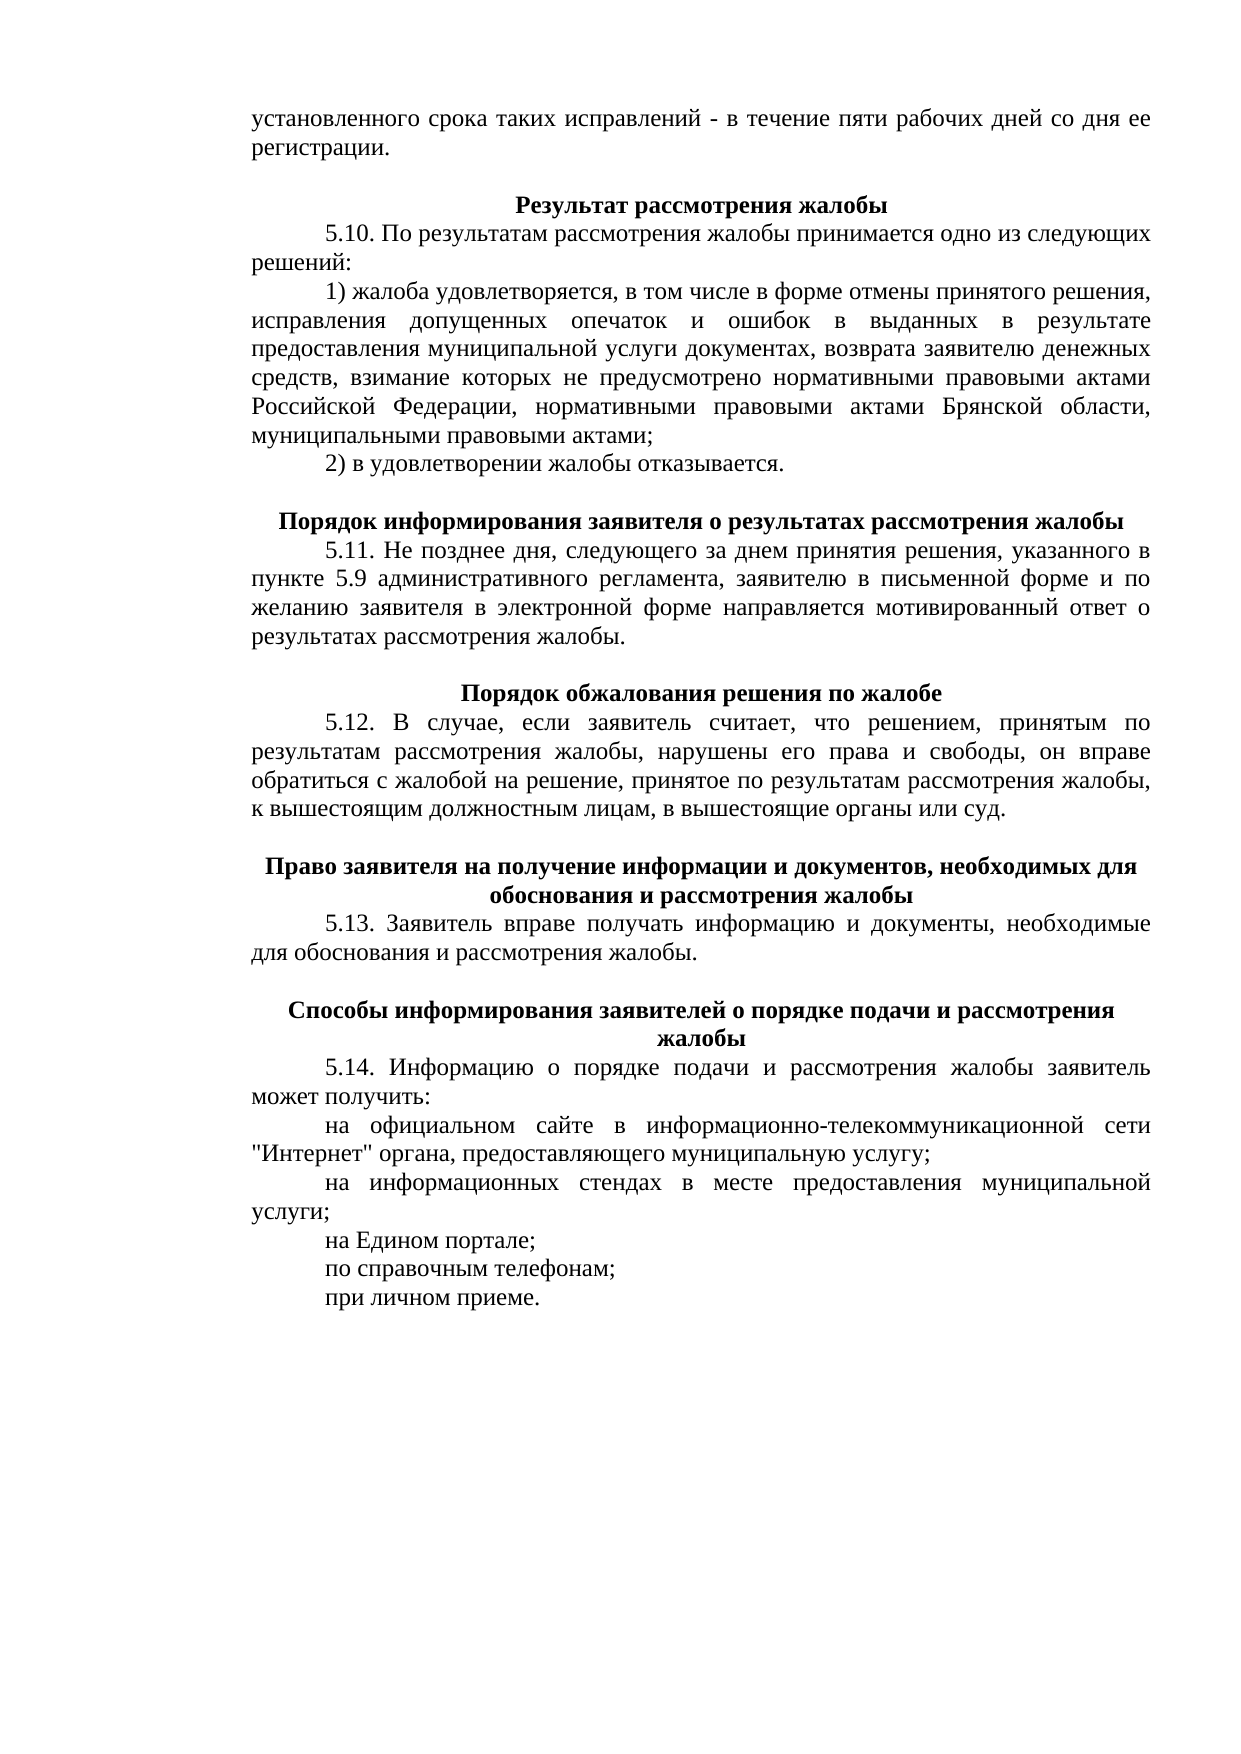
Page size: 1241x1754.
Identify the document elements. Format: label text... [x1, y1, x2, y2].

text при личном приеме. [251, 1282, 1152, 1311]
text 5.11. Не позднее дня, следующего за днем принятия решения, указанного в пункте 5.9 административного регламента, заявителю в письменной форме и по желанию заявителя в электронной форме направляется мотивированный ответ о результатах рассмотрения жалобы. [251, 535, 1152, 650]
text на информационных стендах в месте предоставления муниципальной услуги; [251, 1167, 1152, 1225]
text 5.10. По результатам рассмотрения жалобы принимается одно из следующих решений: [251, 218, 1152, 276]
text Порядок обжалования решения по жалобе [251, 678, 1152, 707]
text Результат рассмотрения жалобы [251, 190, 1152, 218]
text 5.14. Информацию о порядке подачи и рассмотрения жалобы заявитель может получить: [251, 1052, 1152, 1110]
text 5.12. В случае, если заявитель считает, что решением, принятым по результатам рассмотрения жалобы, нарушены его права и свободы, он вправе обратиться с жалобой на решение, принятое по результатам рассмотрения жалобы, к вышестоящим должностным лицам, в вышестоящие органы или суд. [251, 707, 1152, 822]
text на официальном сайте в информационно-телекоммуникационной сети "Интернет" органа, предоставляющего муниципальную услугу; [251, 1110, 1152, 1167]
text Право заявителя на получение информации и документов, необходимых для обоснования и рассмотрения жалобы [251, 851, 1152, 908]
text 5.13. Заявитель вправе получать информацию и документы, необходимые для обоснования и рассмотрения жалобы. [251, 908, 1152, 966]
text 2) в удовлетворении жалобы отказывается. [251, 448, 1152, 477]
text Порядок информирования заявителя о результатах рассмотрения жалобы [251, 506, 1152, 535]
text по справочным телефонам; [251, 1253, 1152, 1282]
text на Едином портале; [251, 1225, 1152, 1253]
text Способы информирования заявителей о порядке подачи и рассмотрения жалобы [251, 995, 1152, 1052]
text 1) жалоба удовлетворяется, в том числе в форме отмены принятого решения, исправления допущенных опечаток и ошибок в выданных в результате предоставления муниципальной услуги документах, возврата заявителю денежных средств, взимание которых не предусмотрено нормативными правовыми актами Российской Федерации, нормативными правовыми актами Брянской области, муниципальными правовыми актами; [251, 276, 1152, 448]
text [251, 103, 1152, 161]
